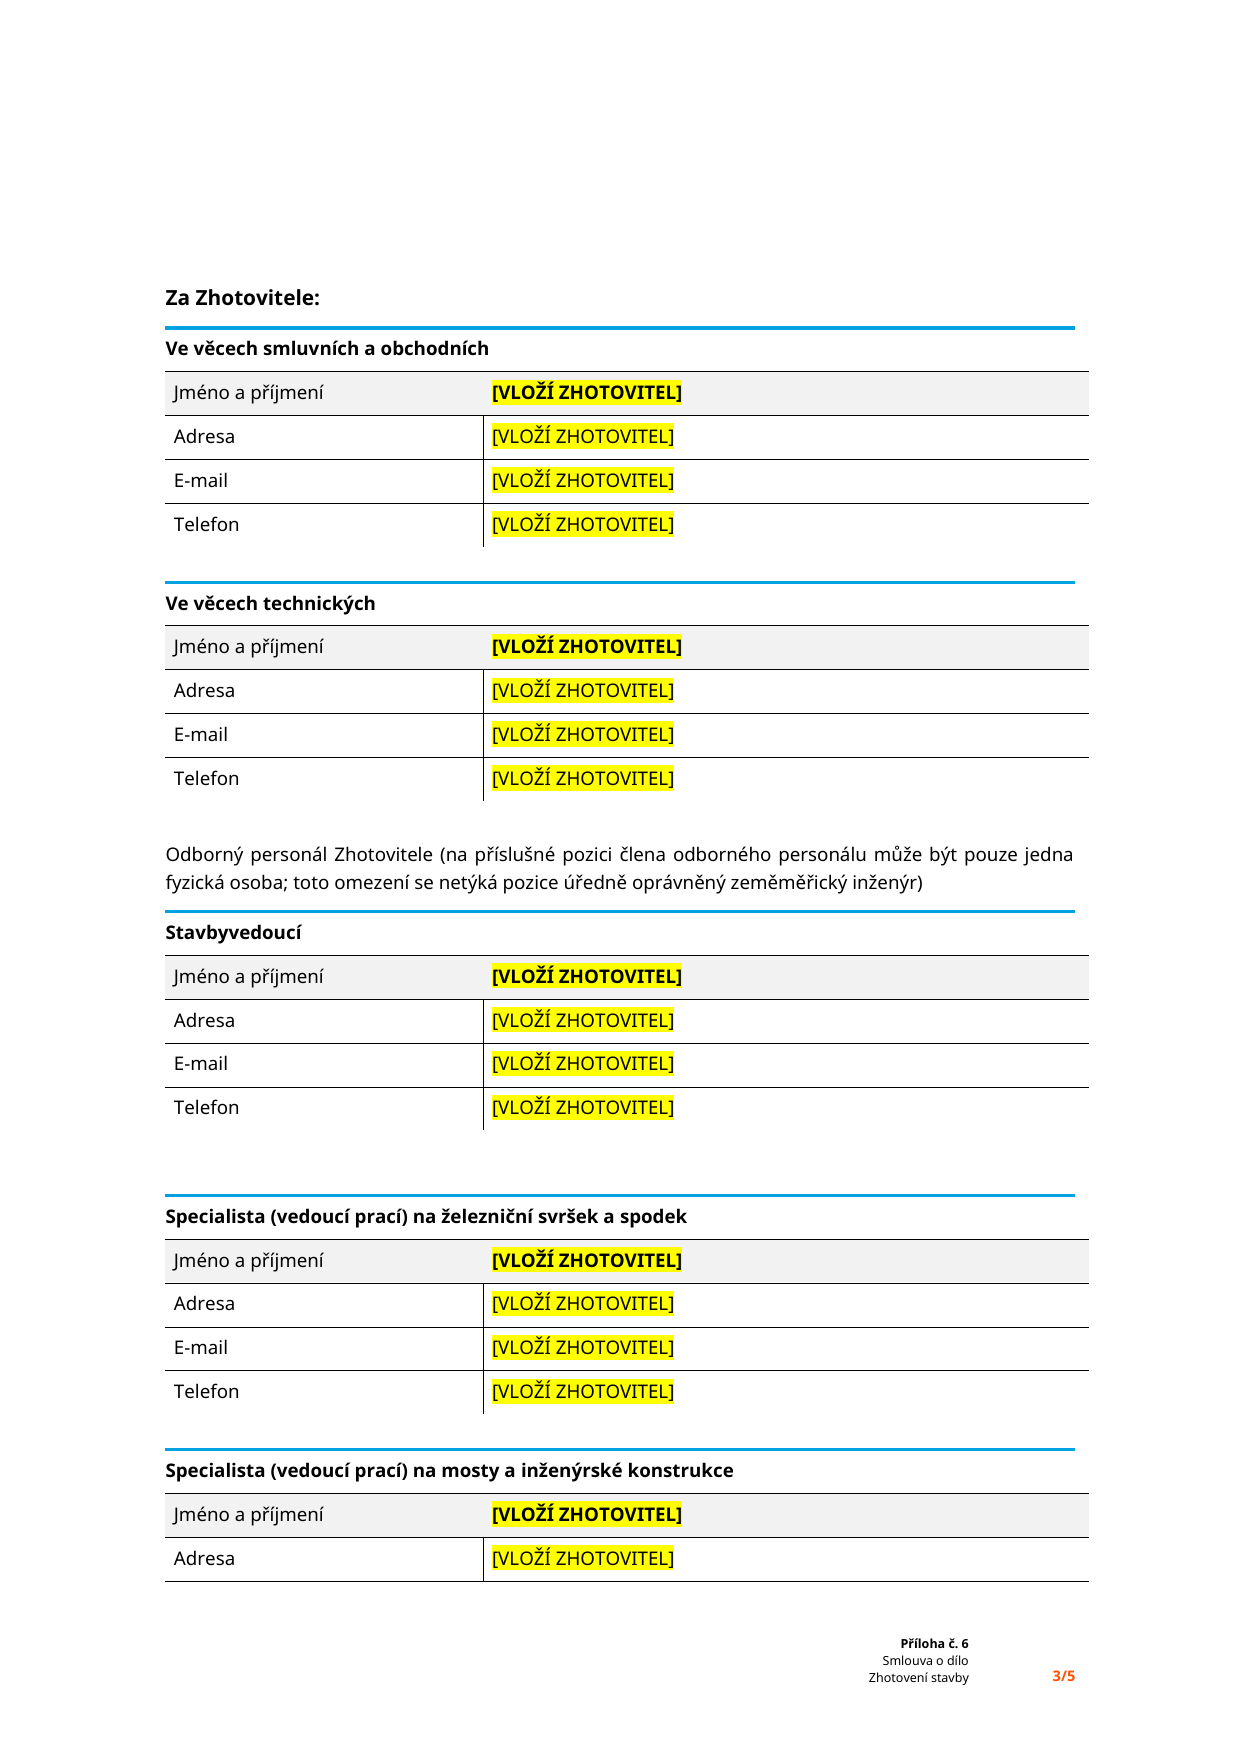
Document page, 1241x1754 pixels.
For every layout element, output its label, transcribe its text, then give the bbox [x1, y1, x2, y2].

table_cell Telefon [165, 758, 483, 801]
table_cell [VLOŽÍ ZHOTOVITEL] [484, 1328, 1089, 1370]
text Ve věcech smluvních a obchodních [165, 330, 1075, 361]
table_header [VLOŽÍ ZHOTOVITEL] [484, 1240, 1089, 1282]
table_cell E-mail [165, 460, 483, 503]
table_cell Telefon [165, 1371, 483, 1414]
table_cell [VLOŽÍ ZHOTOVITEL] [484, 504, 1089, 547]
table_cell [VLOŽÍ ZHOTOVITEL] [484, 460, 1089, 503]
table_cell [VLOŽÍ ZHOTOVITEL] [484, 1044, 1089, 1086]
table_header Jméno a příjmení [165, 372, 484, 415]
table_cell [VLOŽÍ ZHOTOVITEL] [484, 670, 1089, 713]
table_cell Adresa [165, 416, 483, 459]
table_cell [VLOŽÍ ZHOTOVITEL] [484, 1284, 1089, 1326]
table_cell Adresa [165, 1284, 483, 1326]
table_cell Adresa [165, 1000, 483, 1042]
table_cell [VLOŽÍ ZHOTOVITEL] [484, 1088, 1089, 1130]
table_cell Telefon [165, 504, 483, 547]
text Za Zhotovitele: [165, 283, 1075, 311]
table_cell E-mail [165, 714, 483, 757]
table_header [VLOŽÍ ZHOTOVITEL] [484, 956, 1089, 999]
table_cell [VLOŽÍ ZHOTOVITEL] [484, 1000, 1089, 1042]
table_cell [VLOŽÍ ZHOTOVITEL] [484, 1538, 1089, 1581]
table_header Jméno a příjmení [165, 1494, 484, 1537]
text Specialista (vedoucí prací) na železniční svršek a spodek [165, 1197, 1075, 1229]
table_cell E-mail [165, 1044, 483, 1086]
table_cell E-mail [165, 1328, 483, 1370]
table_header Jméno a příjmení [165, 626, 484, 669]
table_cell Adresa [165, 670, 483, 713]
table_cell [VLOŽÍ ZHOTOVITEL] [484, 1371, 1089, 1414]
table_header Jméno a příjmení [165, 1240, 484, 1282]
text Specialista (vedoucí prací) na mosty a inženýrské konstrukce [165, 1451, 1075, 1483]
table_cell Telefon [165, 1088, 483, 1130]
table_cell [VLOŽÍ ZHOTOVITEL] [484, 714, 1089, 757]
table_header Jméno a příjmení [165, 956, 484, 999]
table_header [VLOŽÍ ZHOTOVITEL] [484, 1494, 1089, 1537]
table_header [VLOŽÍ ZHOTOVITEL] [484, 626, 1089, 669]
text Odborný personál Zhotovitele (na příslušné pozici člena odborného personálu může být pouze jedna fyzická osoba; toto omezení se netýká pozice úředně oprávněný zeměměřický inženýr) [165, 841, 1075, 895]
table_cell [VLOŽÍ ZHOTOVITEL] [484, 416, 1089, 459]
table_header [VLOŽÍ ZHOTOVITEL] [484, 372, 1089, 415]
text Stavbyvedoucí [165, 913, 1075, 945]
text Ve věcech technických [165, 584, 1075, 615]
table_cell [VLOŽÍ ZHOTOVITEL] [484, 758, 1089, 801]
table_cell Adresa [165, 1538, 483, 1581]
